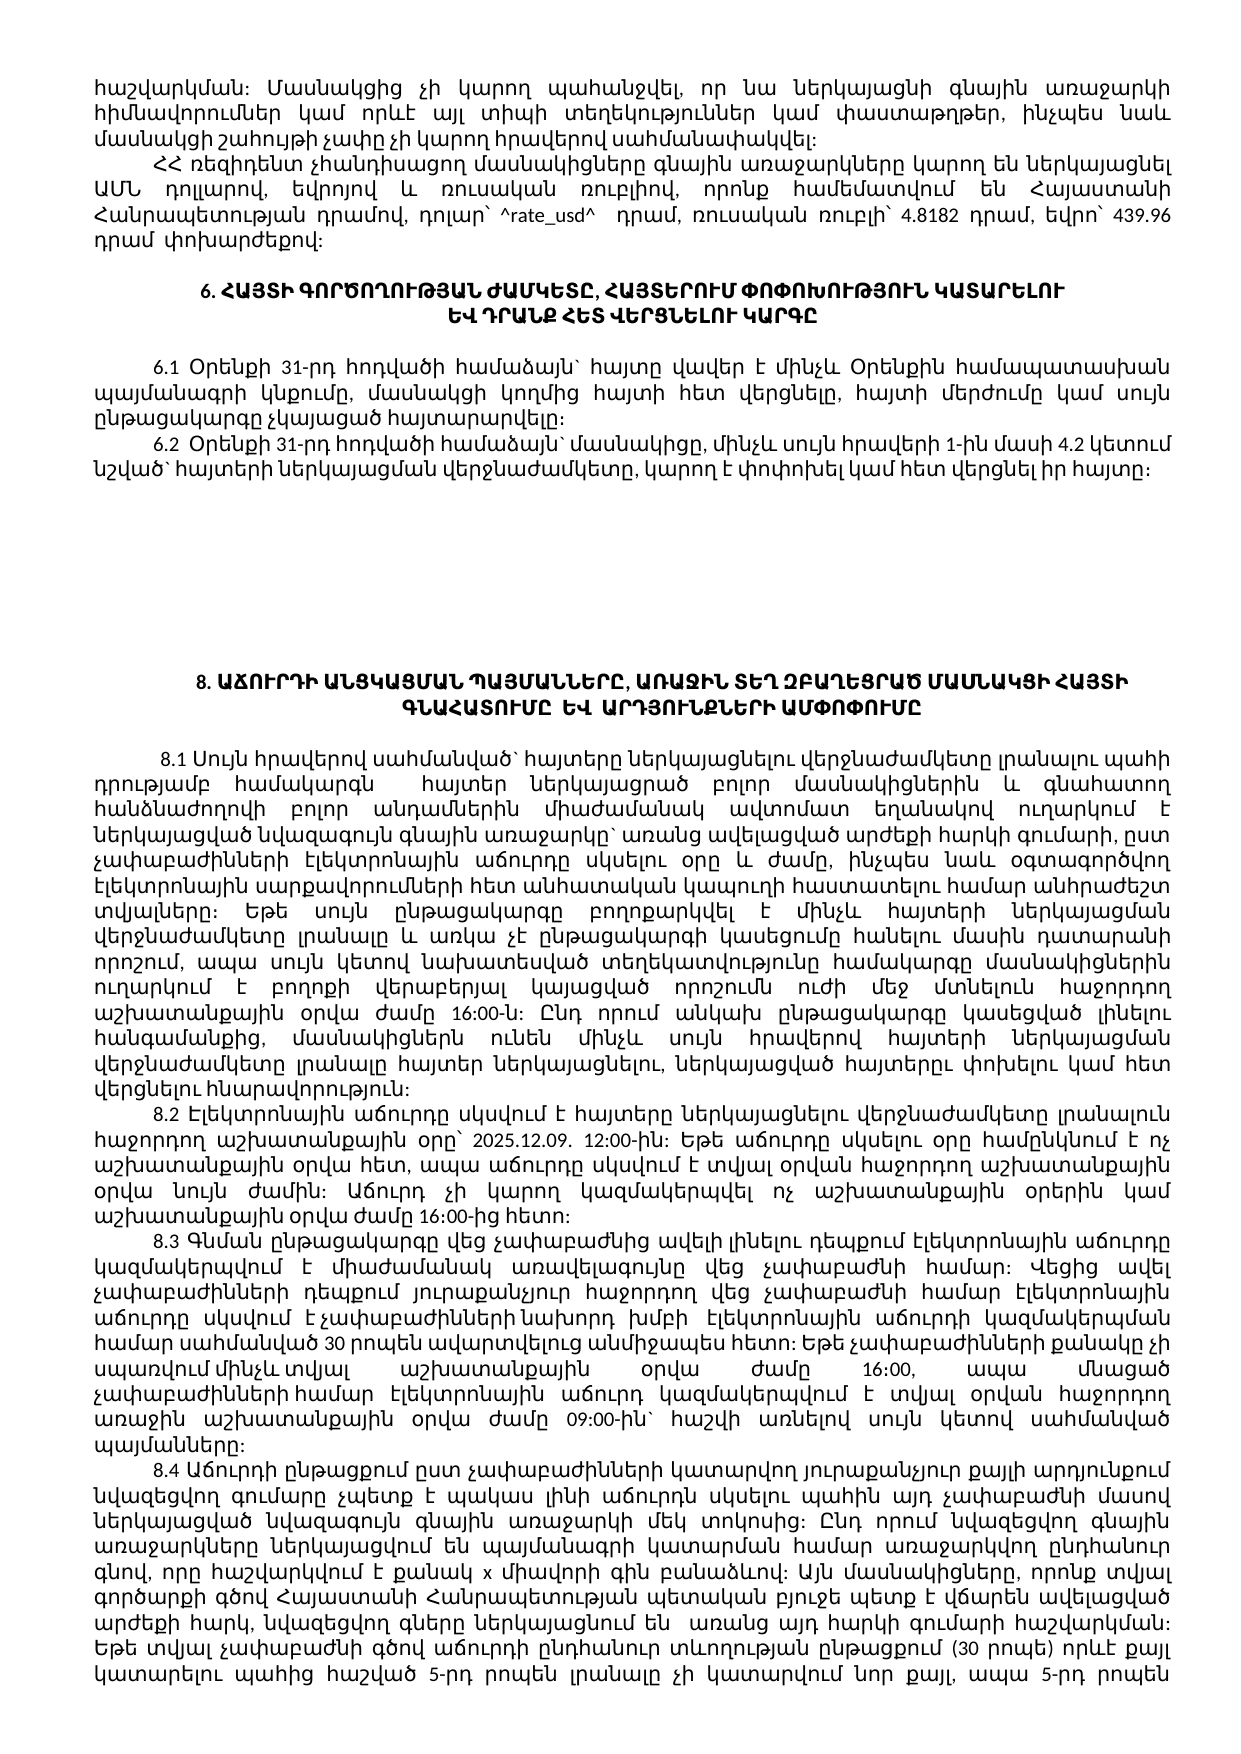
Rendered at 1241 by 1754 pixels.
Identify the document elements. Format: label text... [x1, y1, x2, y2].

text 8.1 Սույն հրավերով սահմանված` հայտերը ներկայացնելու վերջնաժամկետը լրանալու պահի դրությամբ համակարգն հայտեր ներկայացրած բոլոր մասնակիցներին և գնահատող հանձնաժողովի բոլոր անդամներին միաժամանակ ավտոմատ եղանակով ուղարկում է ներկայացված նվազագույն գնային առաջարկը` առանց ավելացված արժեքի հարկի գումարի, ըստ չափաբաժինների էլեկտրոնային աճուրդը սկսելու օրը և ժամը, ինչպես նաև օգտագործվող էլեկտրոնային սարքավորումների հետ անհատական կապուղի հաստատելու համար անհրաժեշտ տվյալները։ Եթե սույն ընթացակարգը բողոքարկվել է մինչև հայտերի ներկայացման վերջնաժամկետը լրանալը և առկա չէ ընթացակարգի կասեցումը հանելու մասին դատարանի որոշում, ապա սույն կետով նախատեսված տեղեկատվությունը համակարգը մասնակիցներին ուղարկում է բողոքի վերաբերյալ կայացված որոշումն ուժի մեջ մտնելուն հաջորդող աշխատանքային օրվա ժամը 16:00-ն: Ընդ որում անկախ ընթացակարգը կասեցված լինելու հանգամանքից, մասնակիցներն ունեն մինչև սույն հրավերով հայտերի ներկայացման վերջնաժամկետը լրանալը հայտեր ներկայացնելու, ներկայացված հայտերըւ փոխելու կամ հետ վերցնելու հնարավորություն: [94, 746, 1171, 1102]
text ՀՀ ռեզիդենտ չհանդիսացող մասնակիցները գնային առաջարկները կարող են ներկայացնել ԱՄՆ դոլլարով, եվրոյով և ռուսական ռուբլիով, որոնք համեմատվում են Հայաստանի Հանրապետության դրամով, դոլար՝ ^rate_usd^ դրամ, ռուսական ռուբլի՝ 4.8182 դրամ, եվրո՝ 439.96 դրամ փոխարժեքով: [94, 151, 1171, 253]
text 8. ԱՃՈՒՐԴԻ ԱՆՑԿԱՑՄԱՆ ՊԱՅՄԱՆՆԵՐԸ, ԱՌԱՋԻՆ ՏԵՂ ԶԲԱՂԵՑՐԱԾ ՄԱՍՆԱԿՑԻ ՀԱՅՏԻ [94, 669, 1171, 695]
text 6.1 Օրենքի 31-րդ հոդվածի համաձայն` հայտը վավեր է մինչև Օրենքին համապատասխան պայմանագրի կնքումը, մասնակցի կողմից հայտի հետ վերցնելը, հայտի մերժումը կամ սույն ընթացակարգը չկայացած հայտարարվելը։ [94, 354, 1171, 431]
text ԳՆԱՀԱՏՈՒՄԸ ԵՎ ԱՐԴՅՈՒՆՔՆԵՐԻ ԱՄՓՈՓՈՒՄԸ [94, 695, 1171, 720]
text ԵՎ ԴՐԱՆՔ ՀԵՏ ՎԵՐՑՆԵԼՈՒ ԿԱՐԳԸ [94, 304, 1171, 329]
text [94, 75, 1171, 151]
text 8.2 Էլեկտրոնային աճուրդը սկսվում է հայտերը ներկայացնելու վերջնաժամկետը լրանալուն հաջորդող աշխատանքային օրը՝ 2025.12.09. 12:00 -ին: Եթե աճուրդը սկսելու օրը համընկնում է ոչ աշխատանքային օրվա հետ, ապա աճուրդը սկսվում է տվյալ օրվան հաջորդող աշխատանքային օրվա նույն ժամին: Աճուրդ չի կարող կազմակերպվել ոչ աշխատանքային օրերին կամ աշխատանքային օրվա ժամը 16։00-ից հետո: [94, 1102, 1171, 1229]
text 6. ՀԱՅՏԻ ԳՈՐԾՈՂՈՒԹՅԱՆ ԺԱՄԿԵՏԸ, ՀԱՅՏԵՐՈՒՄ ՓՈՓՈԽՈՒԹՅՈՒՆ ԿԱՏԱՐԵԼՈՒ [94, 278, 1171, 304]
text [94, 1457, 1171, 1686]
text 6.2 Օրենքի 31-րդ հոդվածի համաձայն` մասնակիցը, մինչև սույն հրավերի 1-ին մասի 4.2 կետում նշված` հայտերի ներկայացման վերջնաժամկետը, կարող է փոփոխել կամ հետ վերցնել իր հայտը։ [94, 431, 1171, 482]
text 8.3 Գնման ընթացակարգը վեց չափաբաժնից ավելի լինելու դեպքում էլեկտրոնային աճուրդը կազմակերպվում է միաժամանակ առավելագույնը վեց չափաբաժնի համար: Վեցից ավել չափաբաժինների դեպքում յուրաքանչյուր հաջորդող վեց չափաբաժնի համար էլեկտրոնային աճուրդը սկսվում է չափաբաժինների նախորդ խմբի էլեկտրոնային աճուրդի կազմակերպման համար սահմանված 30 րոպեն ավարտվելուց անմիջապես հետո: Եթե չափաբաժինների քանակը չի սպառվում մինչև տվյալ աշխատանքային օրվա ժամը 16։00, ապա մնացած չափաբաժինների համար էլեկտրոնային աճուրդ կազմակերպվում է տվյալ օրվան հաջորդող առաջին աշխատանքային օրվա ժամը 09:00-ին` հաշվի առնելով սույն կետով սահմանված պայմանները: [94, 1229, 1171, 1457]
